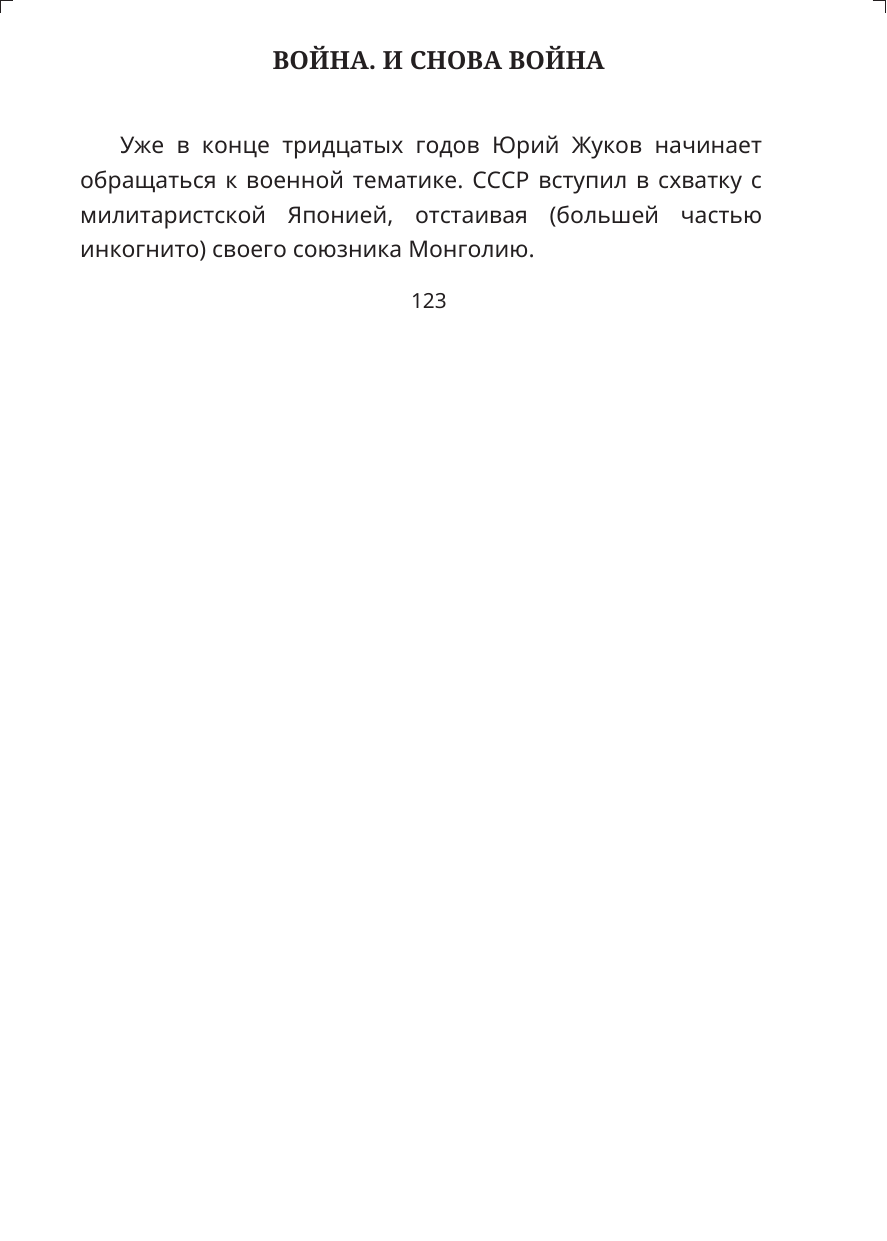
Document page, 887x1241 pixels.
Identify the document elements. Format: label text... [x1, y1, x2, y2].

text Уже в конце тридцатых годов Юрий Жуков начинает обращаться к военной тематике. СССР вступил в схватку с милитаристской Японией, отстаивая (большей частью инкогнито) своего союзника Монголию. [80, 129, 763, 265]
text 123 [121, 286, 737, 314]
subtitle ВОЙНА. И СНОВА ВОЙНА [272, 43, 820, 77]
